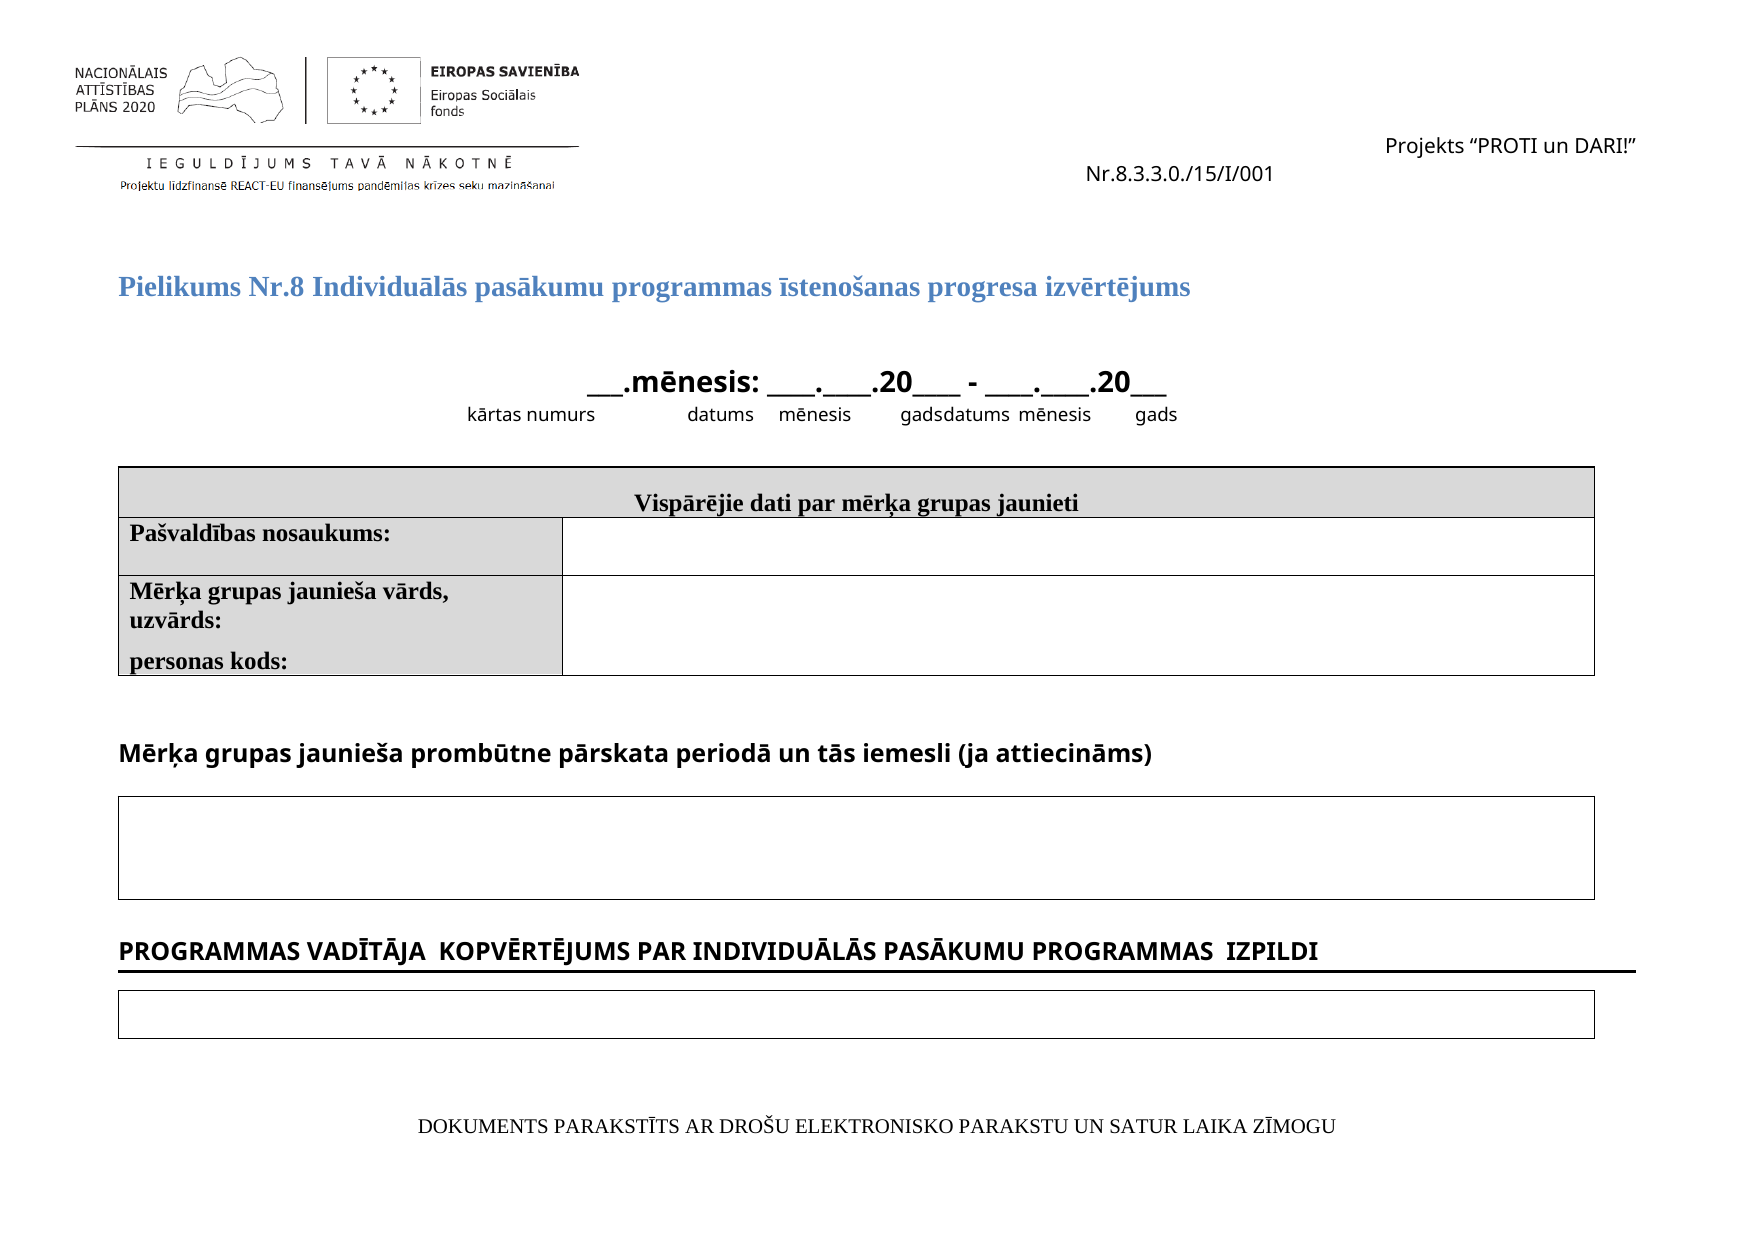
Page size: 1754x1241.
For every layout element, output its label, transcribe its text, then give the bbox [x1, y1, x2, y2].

text programmas vadītāja kopvērtējums par Individuālās pasākumu programmas izpildi [118, 934, 1636, 970]
table_header [119, 991, 1594, 1037]
text ___.mēnesis: ____.____.20____ - ____.____.20___ [118, 361, 1636, 401]
subtitle Pielikums Nr.8 Individuālās pasākumu programmas īstenošanas progresa izvērtējums [118, 269, 1636, 303]
table_header Vispārējie dati par mērķa grupas jaunieti [119, 468, 1594, 517]
table_cell [563, 576, 1594, 674]
text kārtas numurs datums mēnesis gads datums mēnesis gads [418, 401, 1636, 427]
table_header [119, 797, 1594, 898]
table_cell [563, 518, 1594, 575]
table_cell Pašvaldības nosaukums: [119, 518, 562, 575]
text Mērķa grupas jaunieša prombūtne pārskata periodā un tās iemesli (ja attiecināms) [118, 736, 1636, 769]
table_cell Mērķa grupas jaunieša vārds, uzvārds: personas kods: [119, 576, 562, 674]
